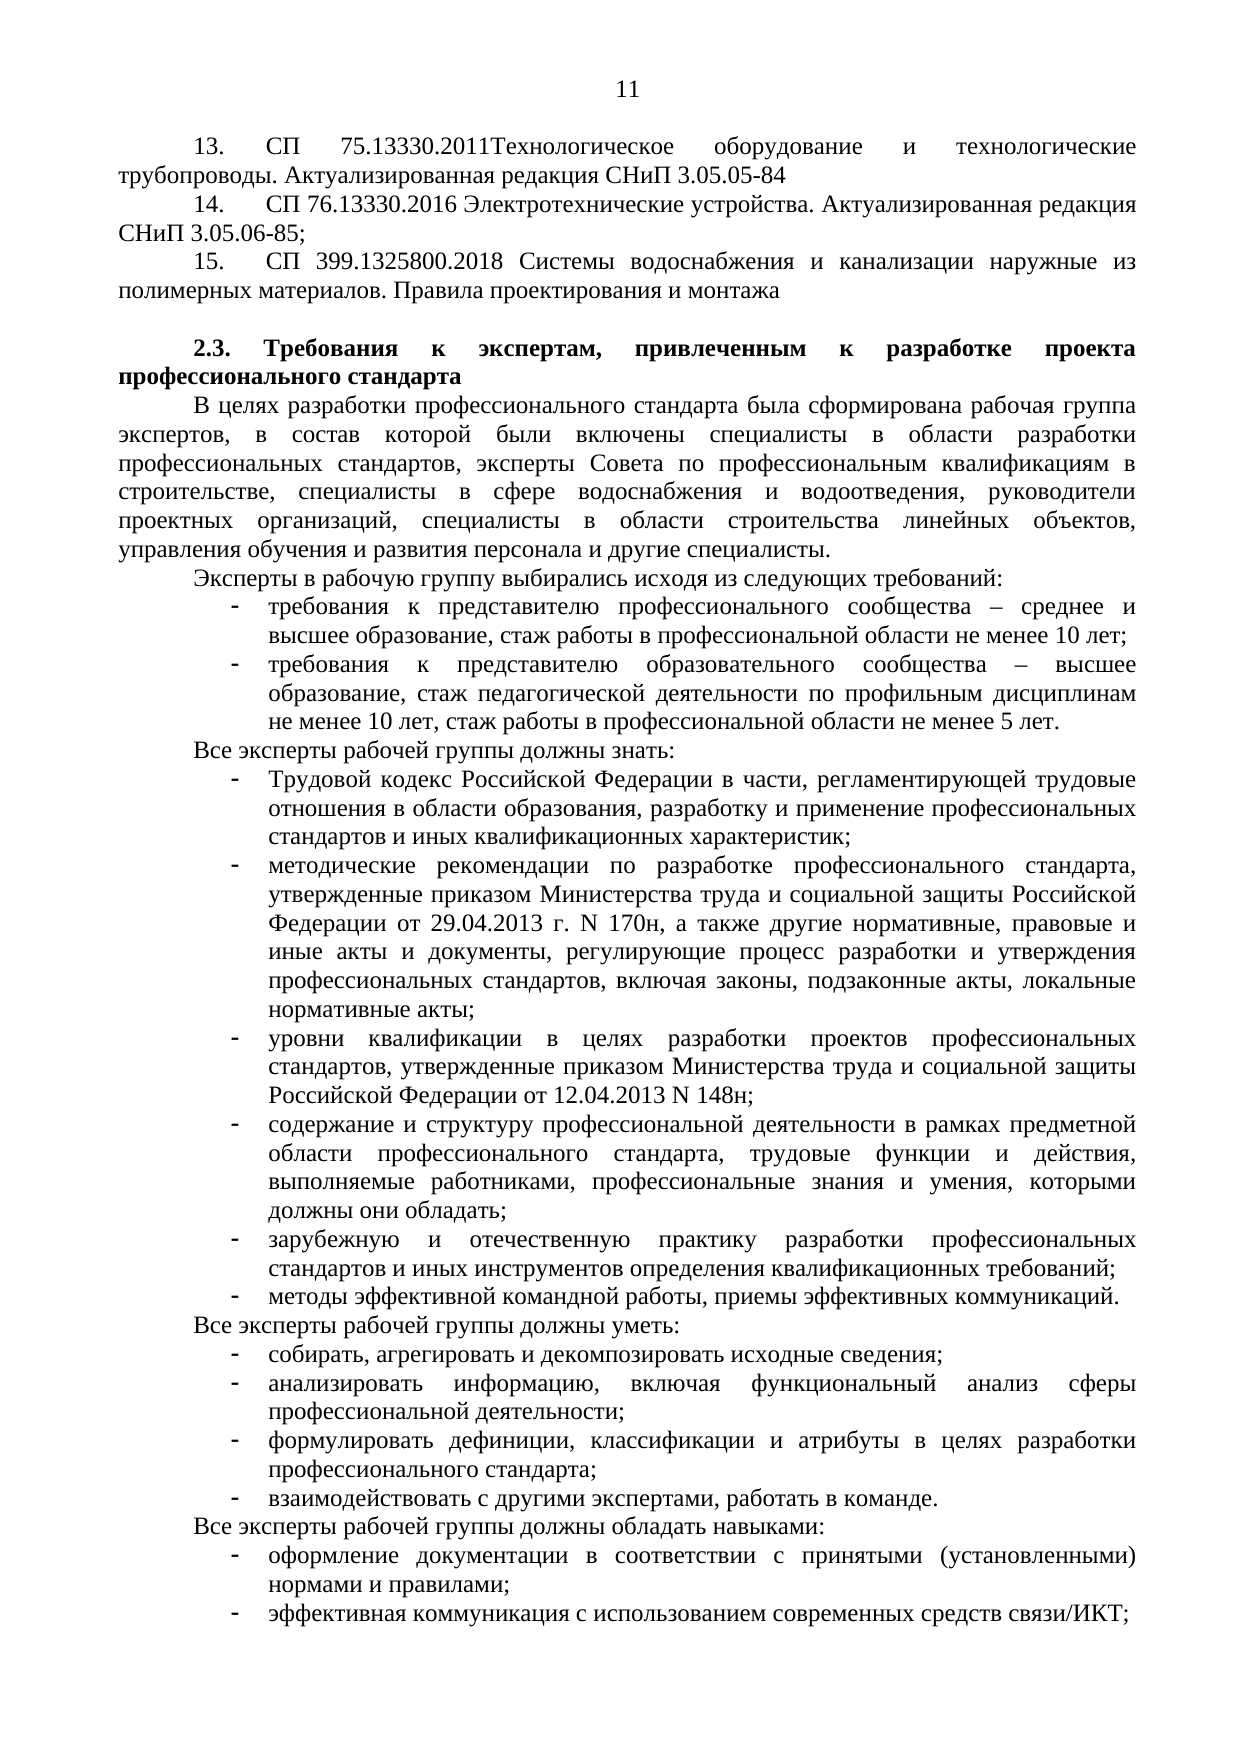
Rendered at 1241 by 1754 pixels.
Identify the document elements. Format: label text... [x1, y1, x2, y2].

text требования к представителю профессионального сообщества – среднее и высшее образование, стаж работы в профессиональной области не менее 10 лет; [231, 591, 1137, 649]
text Все эксперты рабочей группы должны уметь: [118, 1310, 1137, 1339]
text методы эффективной командной работы, приемы эффективных коммуникаций. [231, 1281, 1137, 1310]
text Трудовой кодекс Российской Федерации в части, регламентирующей трудовые отношения в области образования, разработку и применение профессиональных стандартов и иных квалификационных характеристик; [231, 764, 1137, 850]
text оформление документации в соответствии с принятыми (установленными) нормами и правилами; [231, 1540, 1137, 1598]
text уровни квалификации в целях разработки проектов профессиональных стандартов, утвержденные приказом Министерства труда и социальной защиты Российской Федерации от 12.04.2013 N 148н; [231, 1023, 1137, 1109]
text эффективная коммуникация с использованием современных средств связи/ИКТ; [231, 1598, 1137, 1626]
list СП 75.13330.2011Технологическое оборудование и технологические трубопроводы. Актуализированная редакция СНиП 3.05.05-84 [118, 131, 1137, 189]
text зарубежную и отечественную практику разработки профессиональных стандартов и иных инструментов определения квалификационных требований; [231, 1224, 1137, 1281]
text формулировать дефиниции, классификации и атрибуты в целях разработки профессионального стандарта; [231, 1425, 1137, 1483]
text требования к представителю образовательного сообщества – высшее образование, стаж педагогической деятельности по профильным дисциплинам не менее 10 лет, стаж работы в профессиональной области не менее 5 лет. [231, 649, 1137, 735]
list СП 399.1325800.2018 Системы водоснабжения и канализации наружные из полимерных материалов. Правила проектирования и монтажа [118, 246, 1137, 304]
text собирать, агрегировать и декомпозировать исходные сведения; [231, 1339, 1137, 1368]
text содержание и структуру профессиональной деятельности в рамках предметной области профессионального стандарта, трудовые функции и действия, выполняемые работниками, профессиональные знания и умения, которыми должны они обладать; [231, 1109, 1137, 1224]
text взаимодействовать с другими экспертами, работать в команде. [231, 1483, 1137, 1511]
text В целях разработки профессионального стандарта была сформирована рабочая группа экспертов, в состав которой были включены специалисты в области разработки профессиональных стандартов, эксперты Совета по профессиональным квалификациям в строительстве, специалисты в сфере водоснабжения и водоотведения, руководители проектных организаций, специалисты в области строительства линейных объектов, управления обучения и развития персонала и другие специалисты. [118, 390, 1137, 563]
text Эксперты в рабочую группу выбирались исходя из следующих требований: [118, 563, 1137, 591]
text Все эксперты рабочей группы должны обладать навыками: [118, 1511, 1137, 1540]
list СП 76.13330.2016 Электротехнические устройства. Актуализированная редакция СНиП 3.05.06-85; [118, 189, 1137, 246]
text методические рекомендации по разработке профессионального стандарта, утвержденные приказом Министерства труда и социальной защиты Российской Федерации от 29.04.2013 г. N 170н, а также другие нормативные, правовые и иные акты и документы, регулирующие процесс разработки и утверждения профессиональных стандартов, включая законы, подзаконные акты, локальные нормативные акты; [231, 850, 1137, 1023]
text анализировать информацию, включая функциональный анализ сферы профессиональной деятельности; [231, 1368, 1137, 1425]
text Все эксперты рабочей группы должны знать: [118, 735, 1137, 764]
subtitle 2.3. Требования к экспертам, привлеченным к разработке проекта профессионального стандарта [118, 333, 1137, 390]
